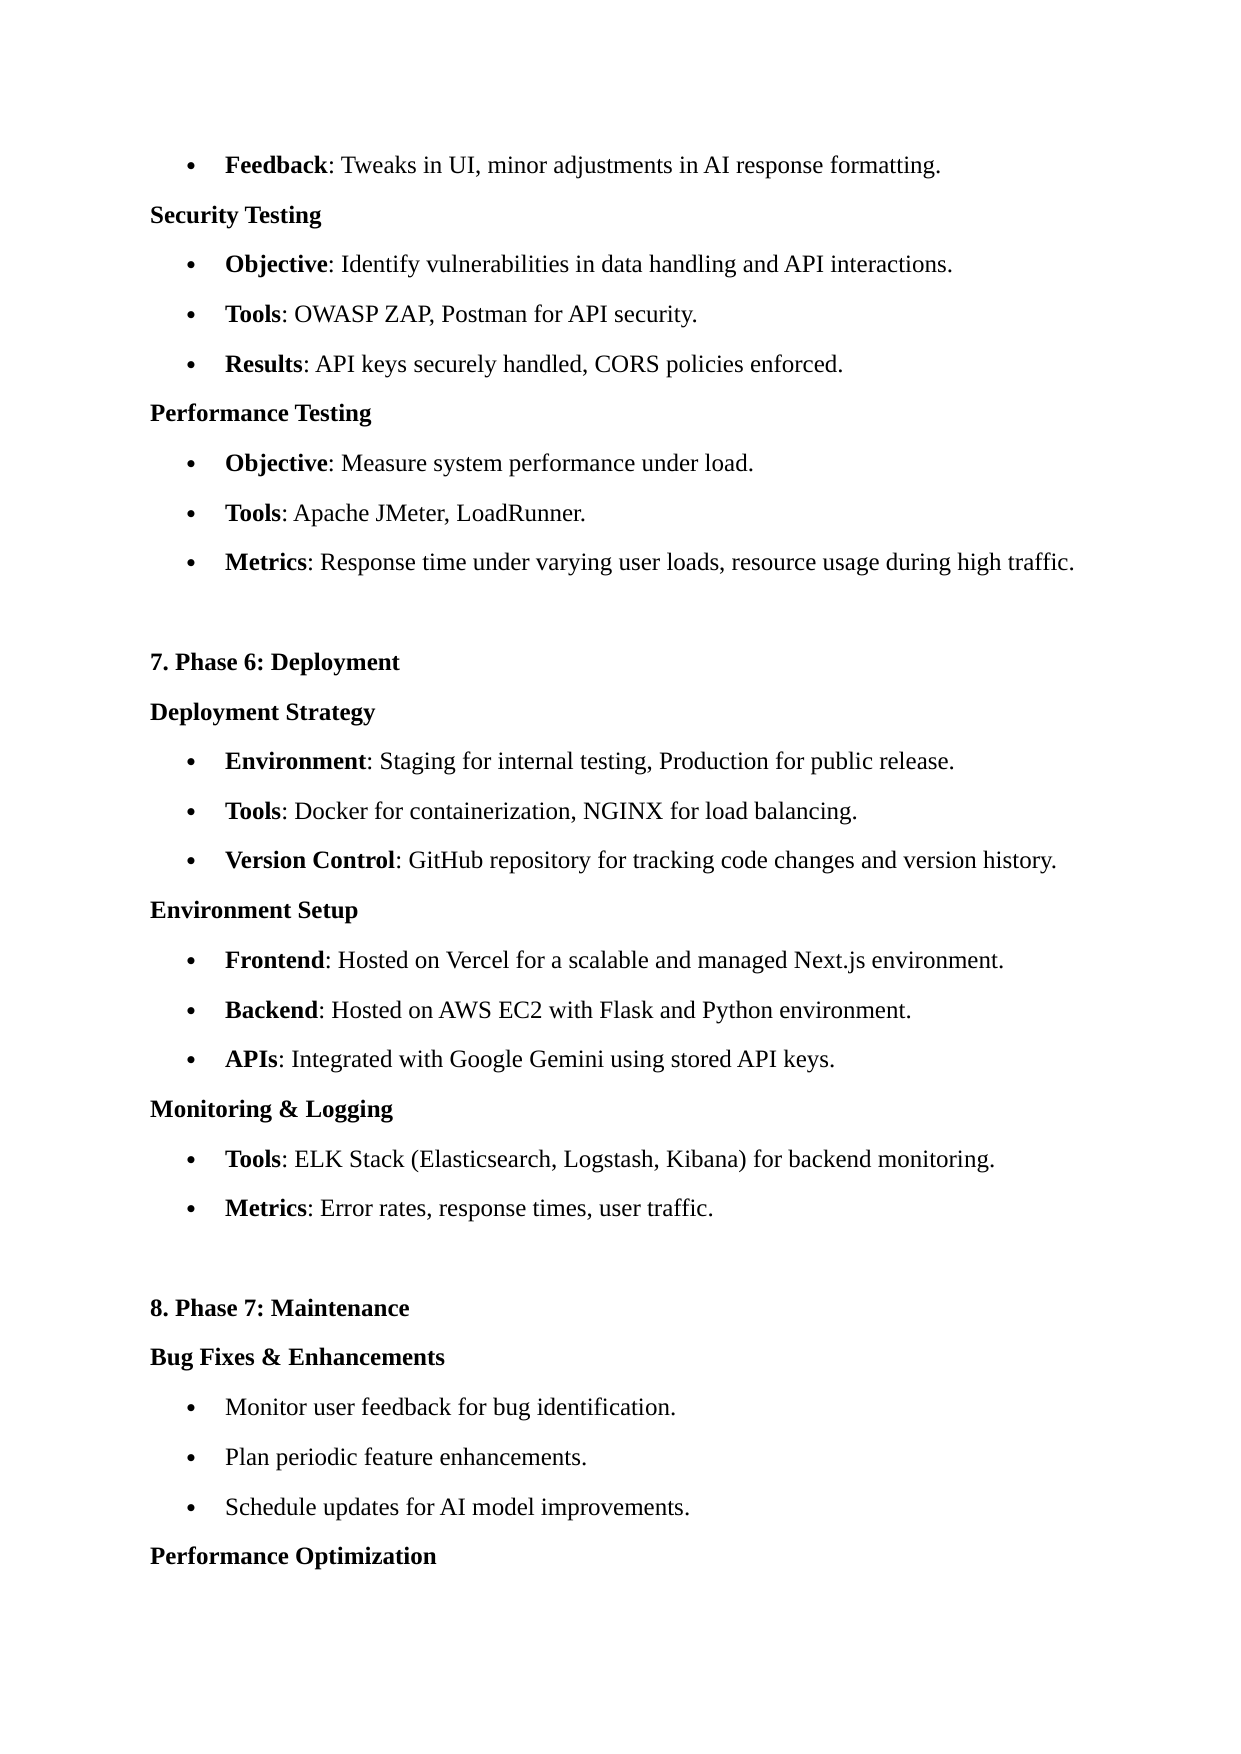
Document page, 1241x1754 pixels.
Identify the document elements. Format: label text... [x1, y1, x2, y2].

text Performance Testing [150, 398, 1090, 427]
list Plan periodic feature enhancements. [187, 1442, 1090, 1471]
list Tools: ELK Stack (Elasticsearch, Logstash, Kibana) for backend monitoring. [187, 1144, 1090, 1172]
text Bug Fixes & Enhancements [150, 1342, 1090, 1371]
list Frontend: Hosted on Vercel for a scalable and managed Next.js environment. [187, 945, 1090, 974]
list Tools: Apache JMeter, LoadRunner. [187, 498, 1090, 527]
list Schedule updates for AI model improvements. [187, 1492, 1090, 1520]
list APIs: Integrated with Google Gemini using stored API keys. [187, 1044, 1090, 1073]
list Metrics: Error rates, response times, user traffic. [187, 1193, 1090, 1222]
text 8. Phase 7: Maintenance [150, 1293, 1090, 1322]
text Deployment Strategy [150, 697, 1090, 725]
text Environment Setup [150, 895, 1090, 924]
list Monitor user feedback for bug identification. [187, 1392, 1090, 1421]
list Feedback: Tweaks in UI, minor adjustments in AI response formatting. [187, 150, 1090, 179]
text 7. Phase 6: Deployment [150, 647, 1090, 676]
list Backend: Hosted on AWS EC2 with Flask and Python environment. [187, 995, 1090, 1023]
list Objective: Measure system performance under load. [187, 448, 1090, 477]
list Results: API keys securely handled, CORS policies enforced. [187, 349, 1090, 377]
list Objective: Identify vulnerabilities in data handling and API interactions. [187, 249, 1090, 278]
list Environment: Staging for internal testing, Production for public release. [187, 746, 1090, 775]
list Version Control: GitHub repository for tracking code changes and version history. [187, 846, 1090, 874]
text Security Testing [150, 200, 1090, 228]
text Monitoring & Logging [150, 1094, 1090, 1123]
list Tools: Docker for containerization, NGINX for load balancing. [187, 796, 1090, 825]
list Metrics: Response time under varying user loads, resource usage during high traffic. [187, 547, 1090, 576]
list Tools: OWASP ZAP, Postman for API security. [187, 299, 1090, 328]
text Performance Optimization [150, 1541, 1090, 1570]
